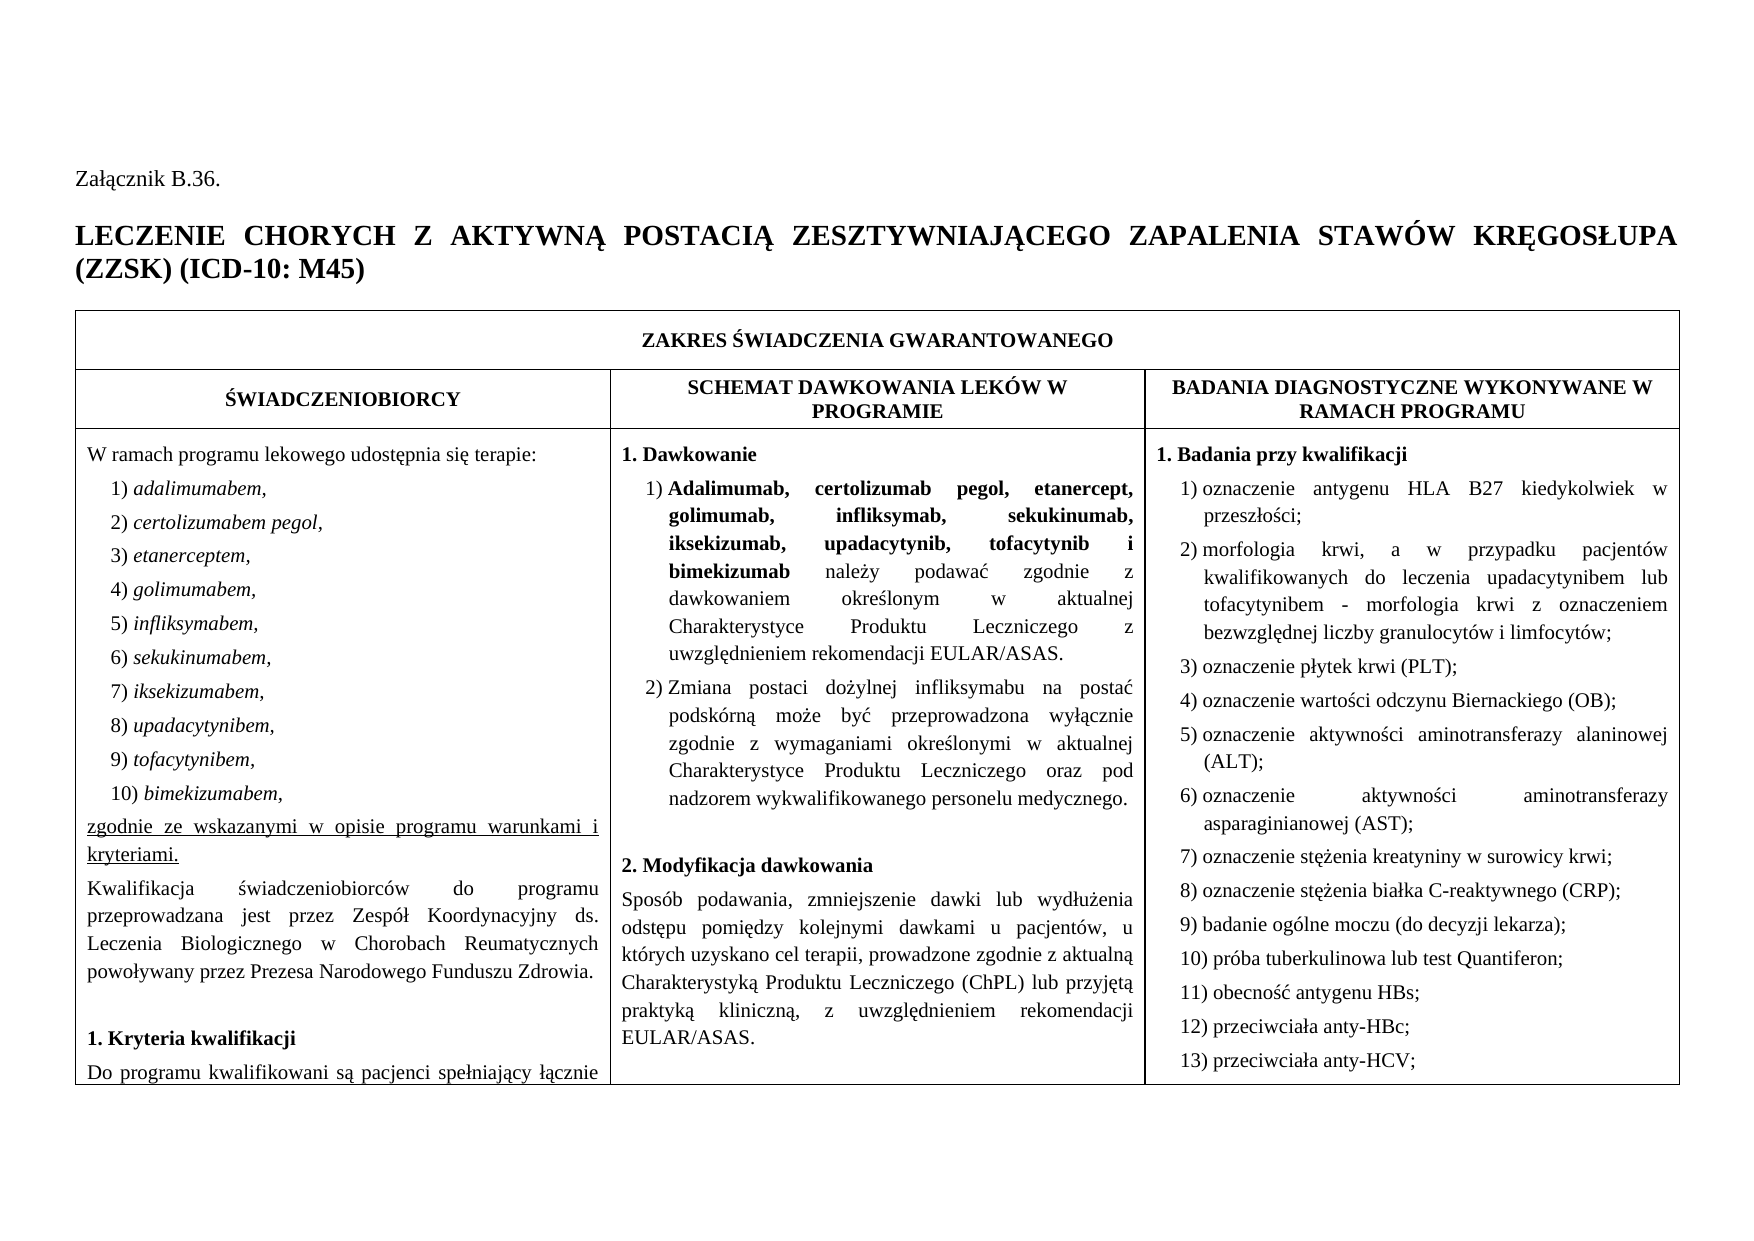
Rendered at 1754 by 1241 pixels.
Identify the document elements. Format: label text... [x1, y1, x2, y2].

table_cell SCHEMAT DAWKOWANIA LEKÓW W PROGRAMIE [611, 370, 1144, 428]
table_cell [76, 429, 610, 1084]
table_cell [611, 429, 1144, 1084]
table_cell BADANIA DIAGNOSTYCZNE WYKONYWANE W RAMACH PROGRAMU [1146, 370, 1679, 428]
text Załącznik B.36. [75, 165, 1679, 192]
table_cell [1146, 429, 1679, 1084]
table_header ZAKRES ŚWIADCZENIA GWARANTOWANEGO [76, 311, 1679, 369]
table_cell ŚWIADCZENIOBIORCY [76, 370, 610, 428]
text LECZENIE CHORYCH Z AKTYWNĄ POSTACIĄ ZESZTYWNIAJĄCEGO ZAPALENIA STAWÓW KRĘGOSŁUPA (ZZSK) (ICD-10: M45) [75, 218, 1679, 285]
